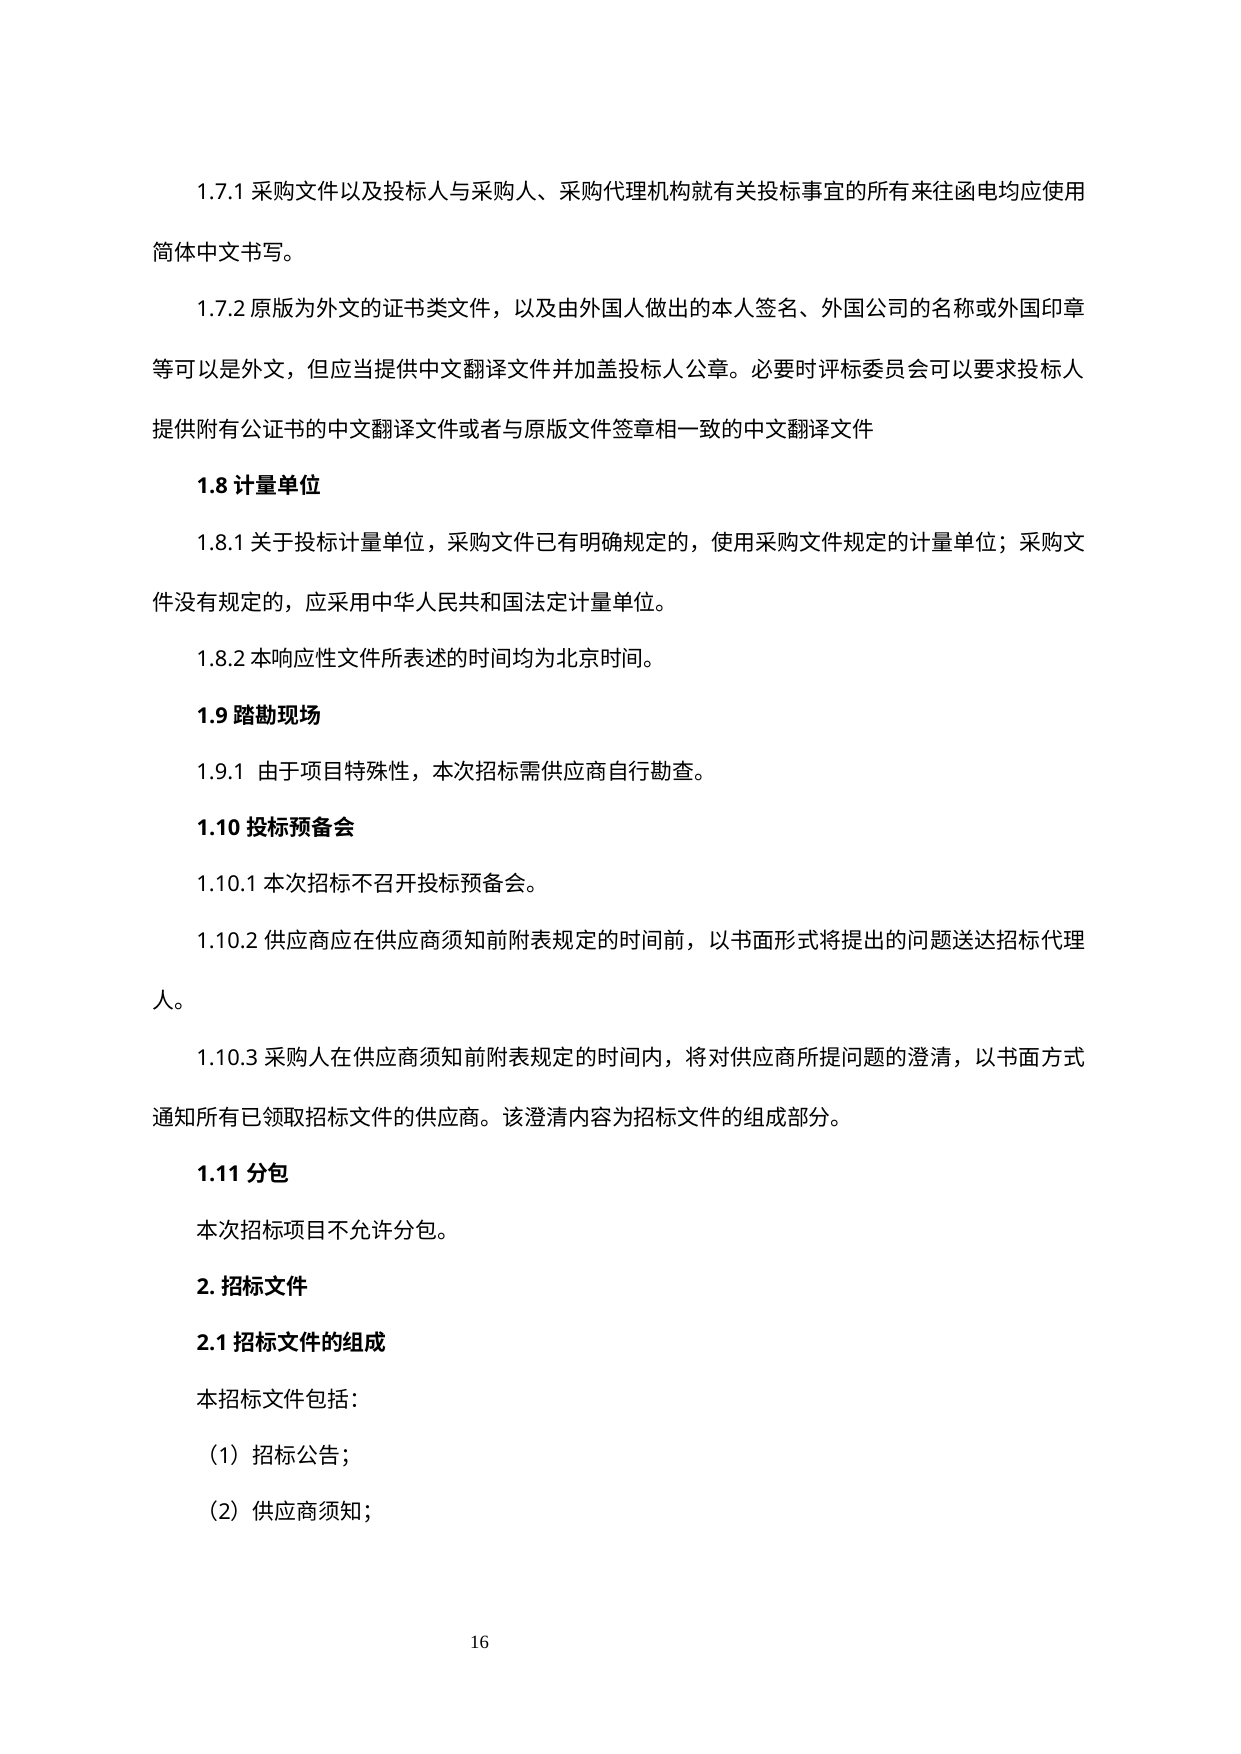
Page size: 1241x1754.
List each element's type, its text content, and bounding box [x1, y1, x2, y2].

text （1）招标公告； [152, 1433, 1088, 1474]
text 1.8.1关于投标计量单位，采购文件已有明确规定的，使用采购文件规定的计量单位；采购文件没有规定的，应采用中华人民共和国法定计量单位。 [152, 520, 1088, 621]
text 1.7.1 采购文件以及投标人与采购人、采购代理机构就有关投标事宜的所有来往函电均应使用简体中文书写。 [152, 170, 1088, 271]
text 1.9.1 由于项目特殊性，本次招标需供应商自行勘查。 [152, 750, 1088, 790]
text （2）供应商须知； [152, 1490, 1088, 1530]
text 1.8.2本响应性文件所表述的时间均为北京时间。 [152, 637, 1088, 678]
text 2. 招标文件 [152, 1265, 1088, 1305]
text 1.8 计量单位 [152, 464, 1088, 504]
text 1.9 踏勘现场 [152, 693, 1088, 734]
text 1.10.1 本次招标不召开投标预备会。 [152, 862, 1088, 903]
text 2.1 招标文件的组成 [152, 1321, 1088, 1361]
text 1.10.3 采购人在供应商须知前附表规定的时间内，将对供应商所提问题的澄清，以书面方式通知所有已领取招标文件的供应商。该澄清内容为招标文件的组成部分。 [152, 1035, 1088, 1136]
text 本招标文件包括： [152, 1377, 1088, 1418]
text 本次招标项目不允许分包。 [152, 1208, 1088, 1249]
text 1.11 分包 [152, 1152, 1088, 1193]
text 1.7.2原版为外文的证书类文件，以及由外国人做出的本人签名、外国公司的名称或外国印章等可以是外文，但应当提供中文翻译文件并加盖投标人公章。必要时评标委员会可以要求投标人提供附有公证书的中文翻译文件或者与原版文件签章相一致的中文翻译文件 [152, 287, 1088, 448]
text 1.10.2 供应商应在供应商须知前附表规定的时间前，以书面形式将提出的问题送达招标代理人。 [152, 918, 1088, 1019]
text 1.10 投标预备会 [152, 806, 1088, 846]
